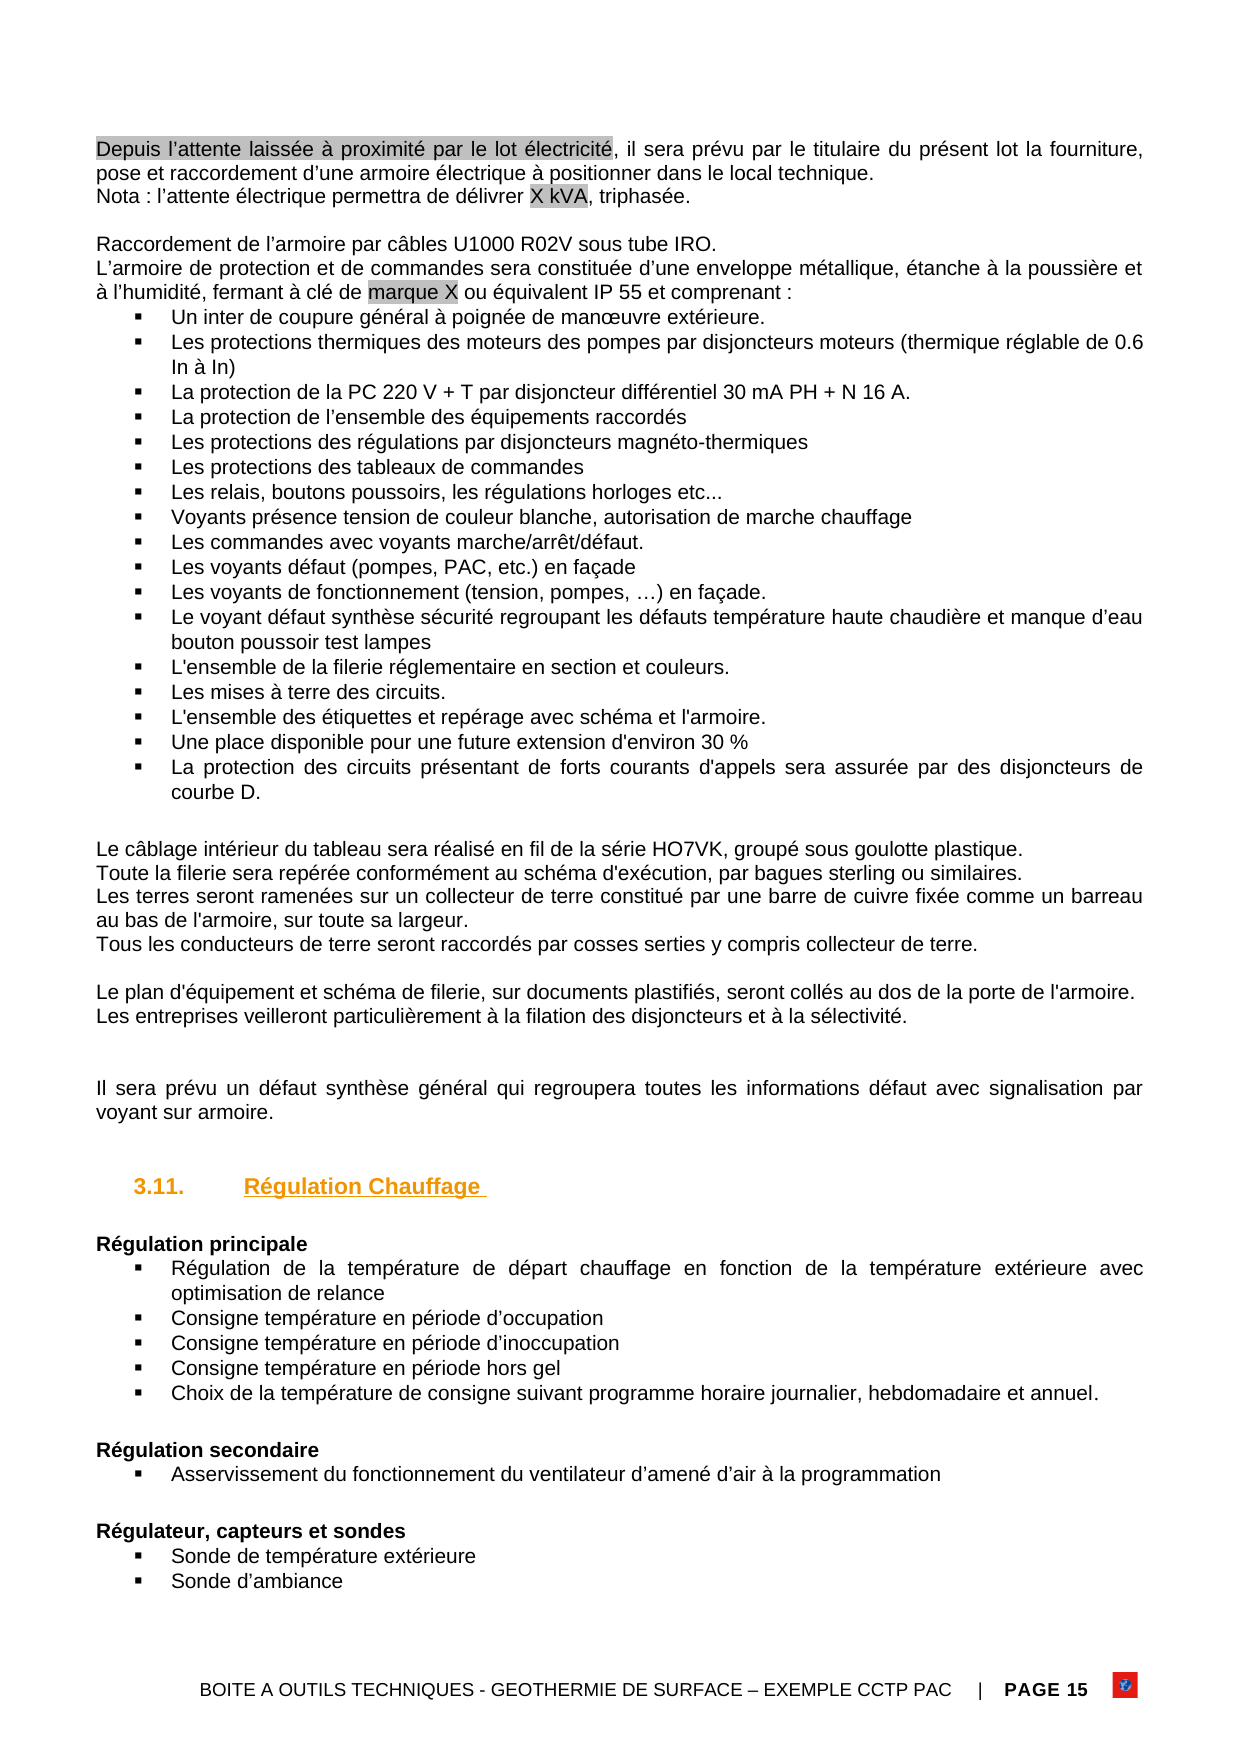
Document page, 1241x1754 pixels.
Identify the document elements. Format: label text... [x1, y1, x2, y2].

text L’armoire de protection et de commandes sera constituée d’une enveloppe métallique, étanche à la poussière et à l’humidité, fermant à clé de marque X ou équivalent IP 55 et comprenant : [96, 256, 1144, 304]
text Le câblage intérieur du tableau sera réalisé en fil de la série HO7VK, groupé sous goulotte plastique. [96, 836, 1144, 860]
list Les commandes avec voyants marche/arrêt/défaut. [133, 529, 1144, 554]
list Les protections des tableaux de commandes [133, 454, 1144, 479]
text Les terres seront ramenées sur un collecteur de terre constitué par une barre de cuivre fixée comme un barreau au bas de l'armoire, sur toute sa largeur. [96, 884, 1144, 932]
list La protection de l’ensemble des équipements raccordés [133, 404, 1144, 429]
list Sonde de température extérieure [133, 1543, 1144, 1568]
list Asservissement du fonctionnement du ventilateur d’amené d’air à la programmation [133, 1462, 1144, 1487]
text Nota : l’attente électrique permettra de délivrer X kVA, triphasée. [588, 184, 1144, 208]
text Régulation principale [96, 1232, 1144, 1256]
text Il sera prévu un défaut synthèse général qui regroupera toutes les informations défaut avec signalisation par voyant sur armoire. [96, 1076, 1144, 1124]
text Régulation Chauffage [133, 1173, 1144, 1199]
text Toute la filerie sera repérée conformément au schéma d'exécution, par bagues sterling ou similaires. [96, 860, 1144, 884]
list Une place disponible pour une future extension d'environ 30 % [133, 729, 1144, 754]
list Un inter de coupure général à poignée de manœuvre extérieure. [133, 304, 1144, 329]
picture [1112, 1672, 1138, 1698]
list Le voyant défaut synthèse sécurité regroupant les défauts température haute chaudière et manque d’eau bouton poussoir test lampes [133, 604, 1144, 654]
list La protection des circuits présentant de forts courants d'appels sera assurée par des disjoncteurs de courbe D. [133, 754, 1144, 804]
list Les relais, boutons poussoirs, les régulations horloges etc... [133, 479, 1144, 504]
list Consigne température en période d’inoccupation [133, 1331, 1144, 1356]
list L'ensemble des étiquettes et repérage avec schéma et l'armoire. [133, 704, 1144, 729]
list Les protections des régulations par disjoncteurs magnéto-thermiques [133, 429, 1144, 454]
text Les entreprises veilleront particulièrement à la filation des disjoncteurs et à la sélectivité. [96, 1004, 1144, 1028]
text Raccordement de l’armoire par câbles U1000 R02V sous tube IRO. [96, 232, 1144, 256]
list Choix de la température de consigne suivant programme horaire journalier, hebdomadaire et annuel. [133, 1381, 1144, 1406]
list Consigne température en période hors gel [133, 1356, 1144, 1381]
text Nota : l’attente électrique permettra de délivrer X kVA, triphasée. [96, 184, 530, 208]
list Consigne température en période d’occupation [133, 1306, 1144, 1331]
text Régulateur, capteurs et sondes [96, 1519, 1144, 1543]
text Régulation secondaire [96, 1438, 1144, 1462]
list La protection de la PC 220 V + T par disjoncteur différentiel 30 mA PH + N 16 A. [133, 379, 1144, 404]
text Tous les conducteurs de terre seront raccordés par cosses serties y compris collecteur de terre. [96, 932, 1144, 956]
list Les protections thermiques des moteurs des pompes par disjoncteurs moteurs (thermique réglable de 0.6 In à In) [133, 329, 1144, 379]
list L'ensemble de la filerie réglementaire en section et couleurs. [133, 654, 1144, 679]
list Régulation de la température de départ chauffage en fonction de la température extérieure avec optimisation de relance [133, 1256, 1144, 1306]
text Depuis l’attente laissée à proximité par le lot électricité, il sera prévu par le titulaire du présent lot la fourniture, pose et raccordement d’une armoire électrique à positionner dans le local technique. [96, 136, 1144, 184]
list Voyants présence tension de couleur blanche, autorisation de marche chauffage [133, 504, 1144, 529]
list Sonde d’ambiance [133, 1568, 1144, 1593]
list Les voyants défaut (pompes, PAC, etc.) en façade [133, 554, 1144, 579]
list Les voyants de fonctionnement (tension, pompes, …) en façade. [133, 579, 1144, 604]
list Les mises à terre des circuits. [133, 679, 1144, 704]
text Le plan d'équipement et schéma de filerie, sur documents plastifiés, seront collés au dos de la porte de l'armoire. [96, 980, 1144, 1004]
